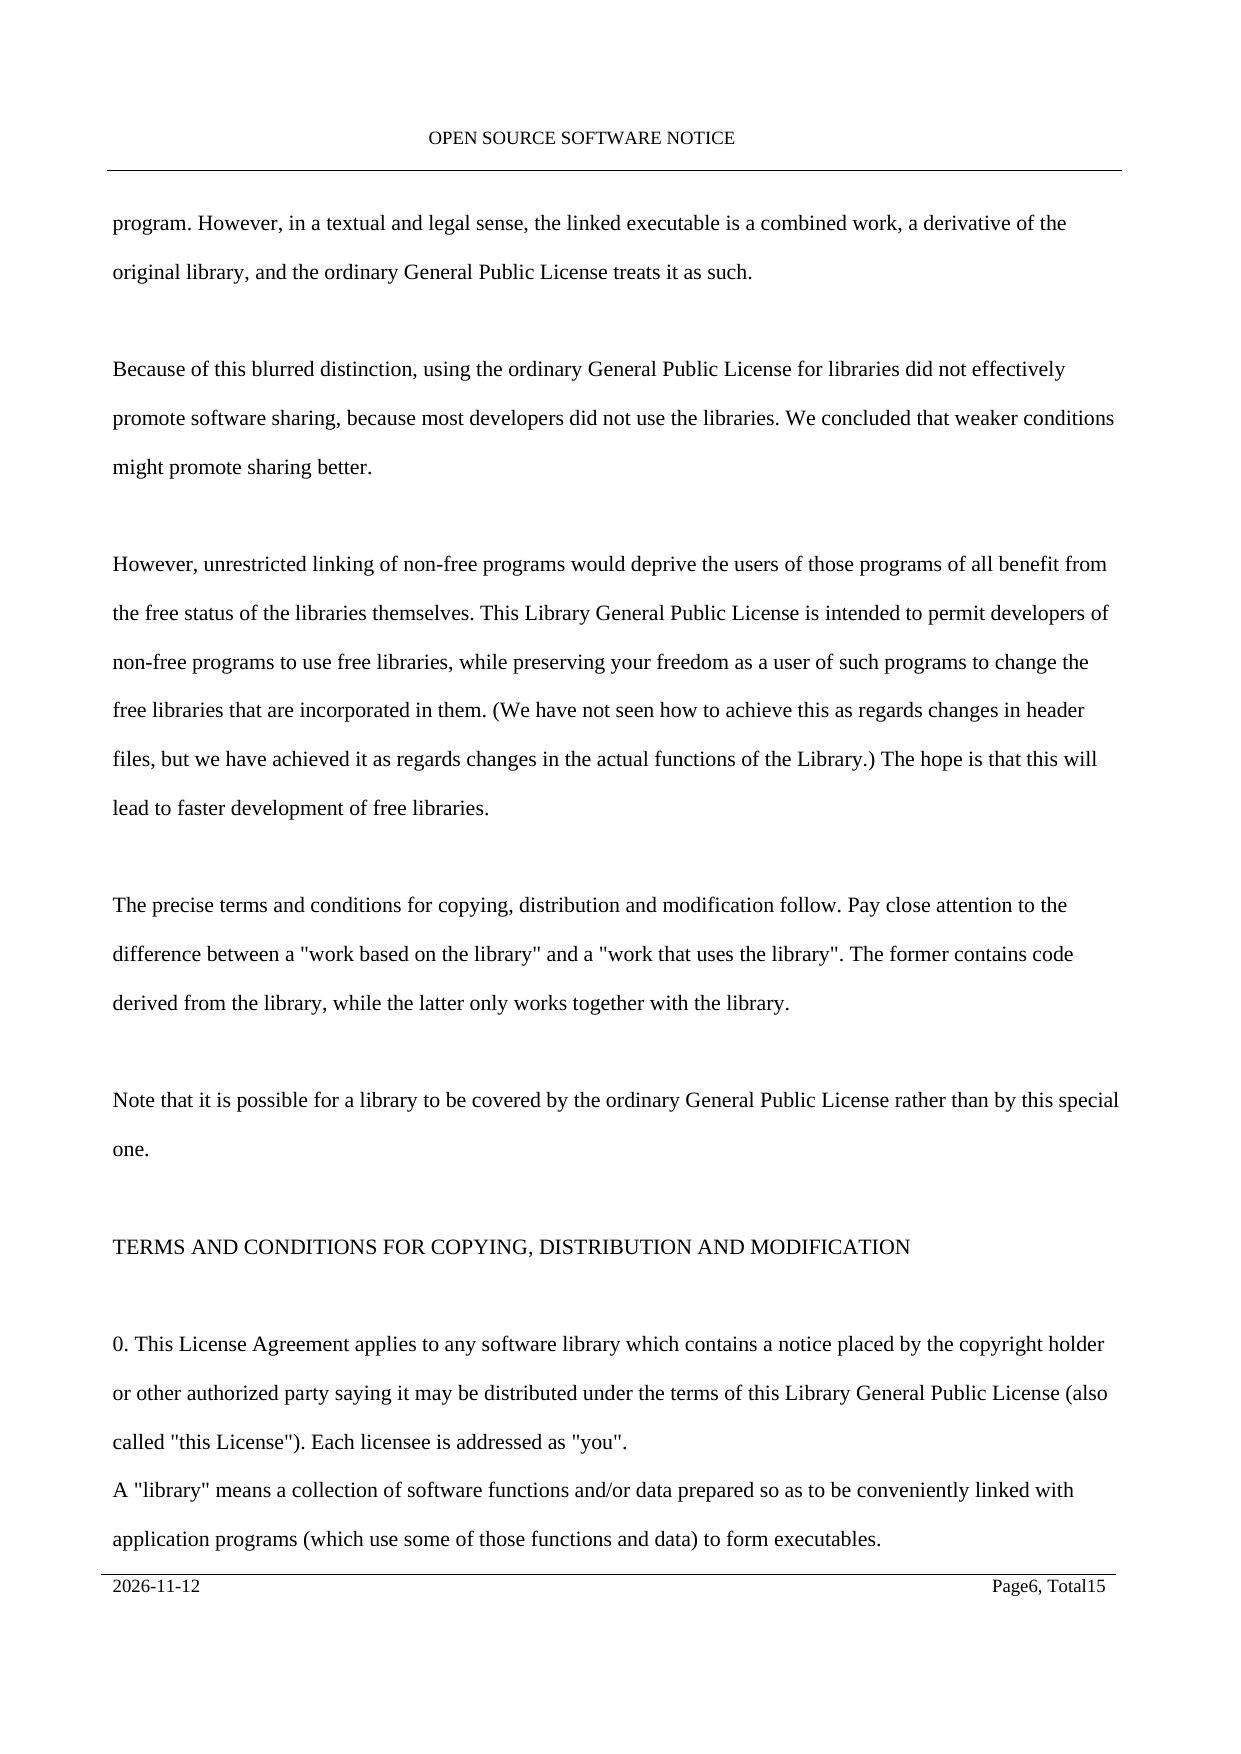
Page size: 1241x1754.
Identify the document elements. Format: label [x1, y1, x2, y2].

text [112, 206, 1128, 1555]
